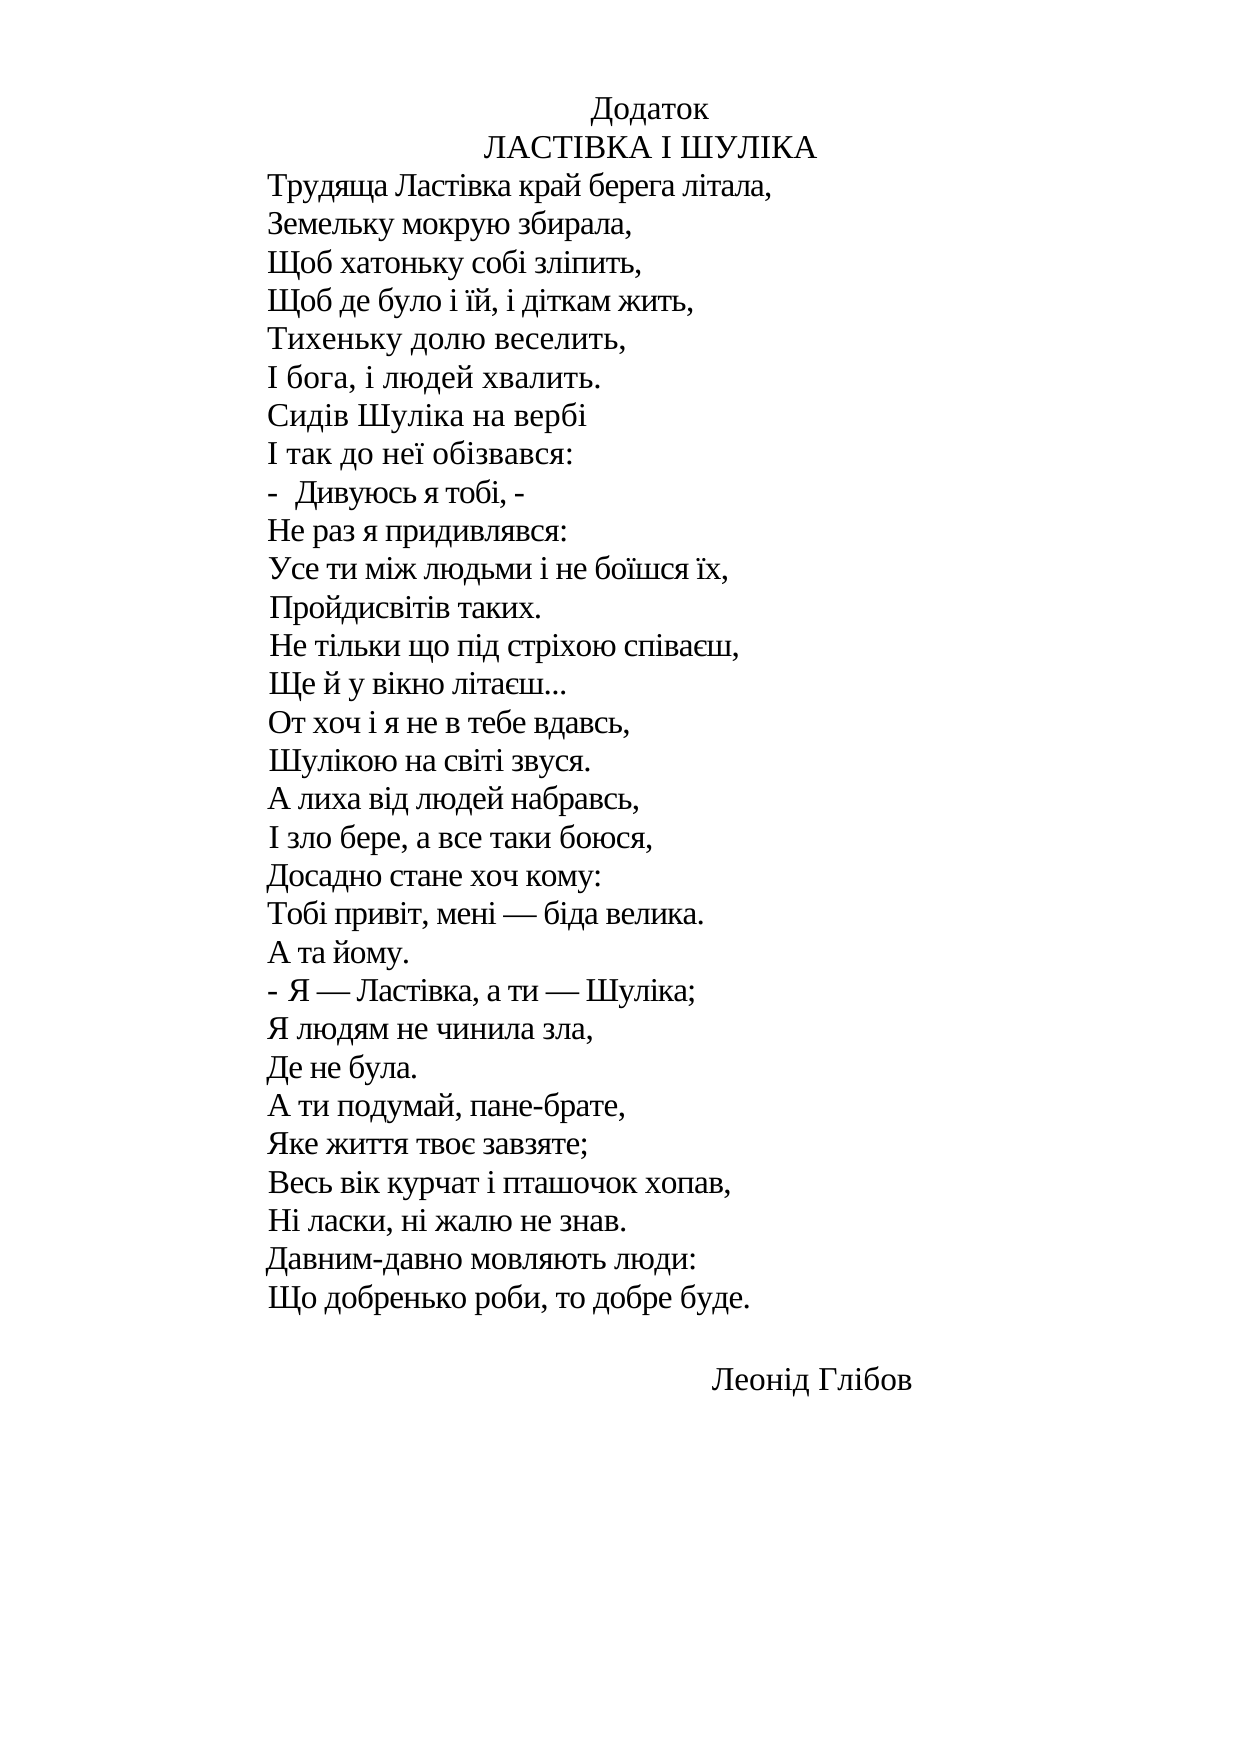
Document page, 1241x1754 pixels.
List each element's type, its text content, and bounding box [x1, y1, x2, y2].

text І так до неї обізвався: [267, 433, 1080, 472]
text А та йому. [267, 932, 1152, 970]
text Не тільки що під стріхою співаєш, [269, 625, 1152, 663]
text А лиха від людей набравсь, [267, 778, 1152, 817]
text От хоч і я не в тебе вдавсь, [268, 702, 1152, 740]
text Що добренько роби, то добре буде. [268, 1277, 1152, 1315]
text - Я — Ластівка, а ти — Шуліка; Я людям не чинила зла, [267, 970, 1044, 1047]
text - Дивуюсь я тобі, - Не раз я придивлявся: [267, 472, 972, 548]
text І бога, і людей хвалить. [267, 357, 1080, 395]
text Ще й у вікно літаєш... [268, 663, 1152, 702]
text ЛАСТІВКА І ШУЛІКА [149, 127, 1152, 165]
text Усе ти між людьми і не боїшся їх, [268, 548, 1152, 587]
text Щоб де було і їй, і діткам жить, [267, 280, 1080, 318]
text Шулікою на світі звуся. [268, 740, 1152, 778]
text Земельку мокрую збирала, [267, 203, 1080, 242]
text І зло бере, а все таки боюся, [268, 817, 1152, 855]
text Тихеньку долю веселить, [267, 318, 1080, 357]
text Де не була. [266, 1047, 1152, 1085]
text Трудяща Ластівка край берега літала, [267, 165, 1080, 203]
text Давним-давно мовляють люди: [265, 1238, 1152, 1277]
text Досадно стане хоч кому: [266, 855, 1152, 893]
text Леонід Глібов [148, 1359, 1152, 1397]
text Ні ласки, ні жалю не знав. [268, 1200, 1152, 1238]
text Сидів Шуліка на вербі [267, 395, 1080, 433]
text Щоб хатоньку собі зліпить, [267, 242, 1080, 280]
text Весь вік курчат і пташочок хопав, [268, 1162, 1152, 1200]
text Тобі привіт, мені — біда велика. [267, 893, 1152, 932]
text Додаток [148, 88, 1152, 127]
text Яке життя твоє завзяте; [267, 1123, 1152, 1162]
text А ти подумай, пане-брате, [267, 1085, 1152, 1123]
text Пройдисвітів таких. [269, 587, 1152, 625]
